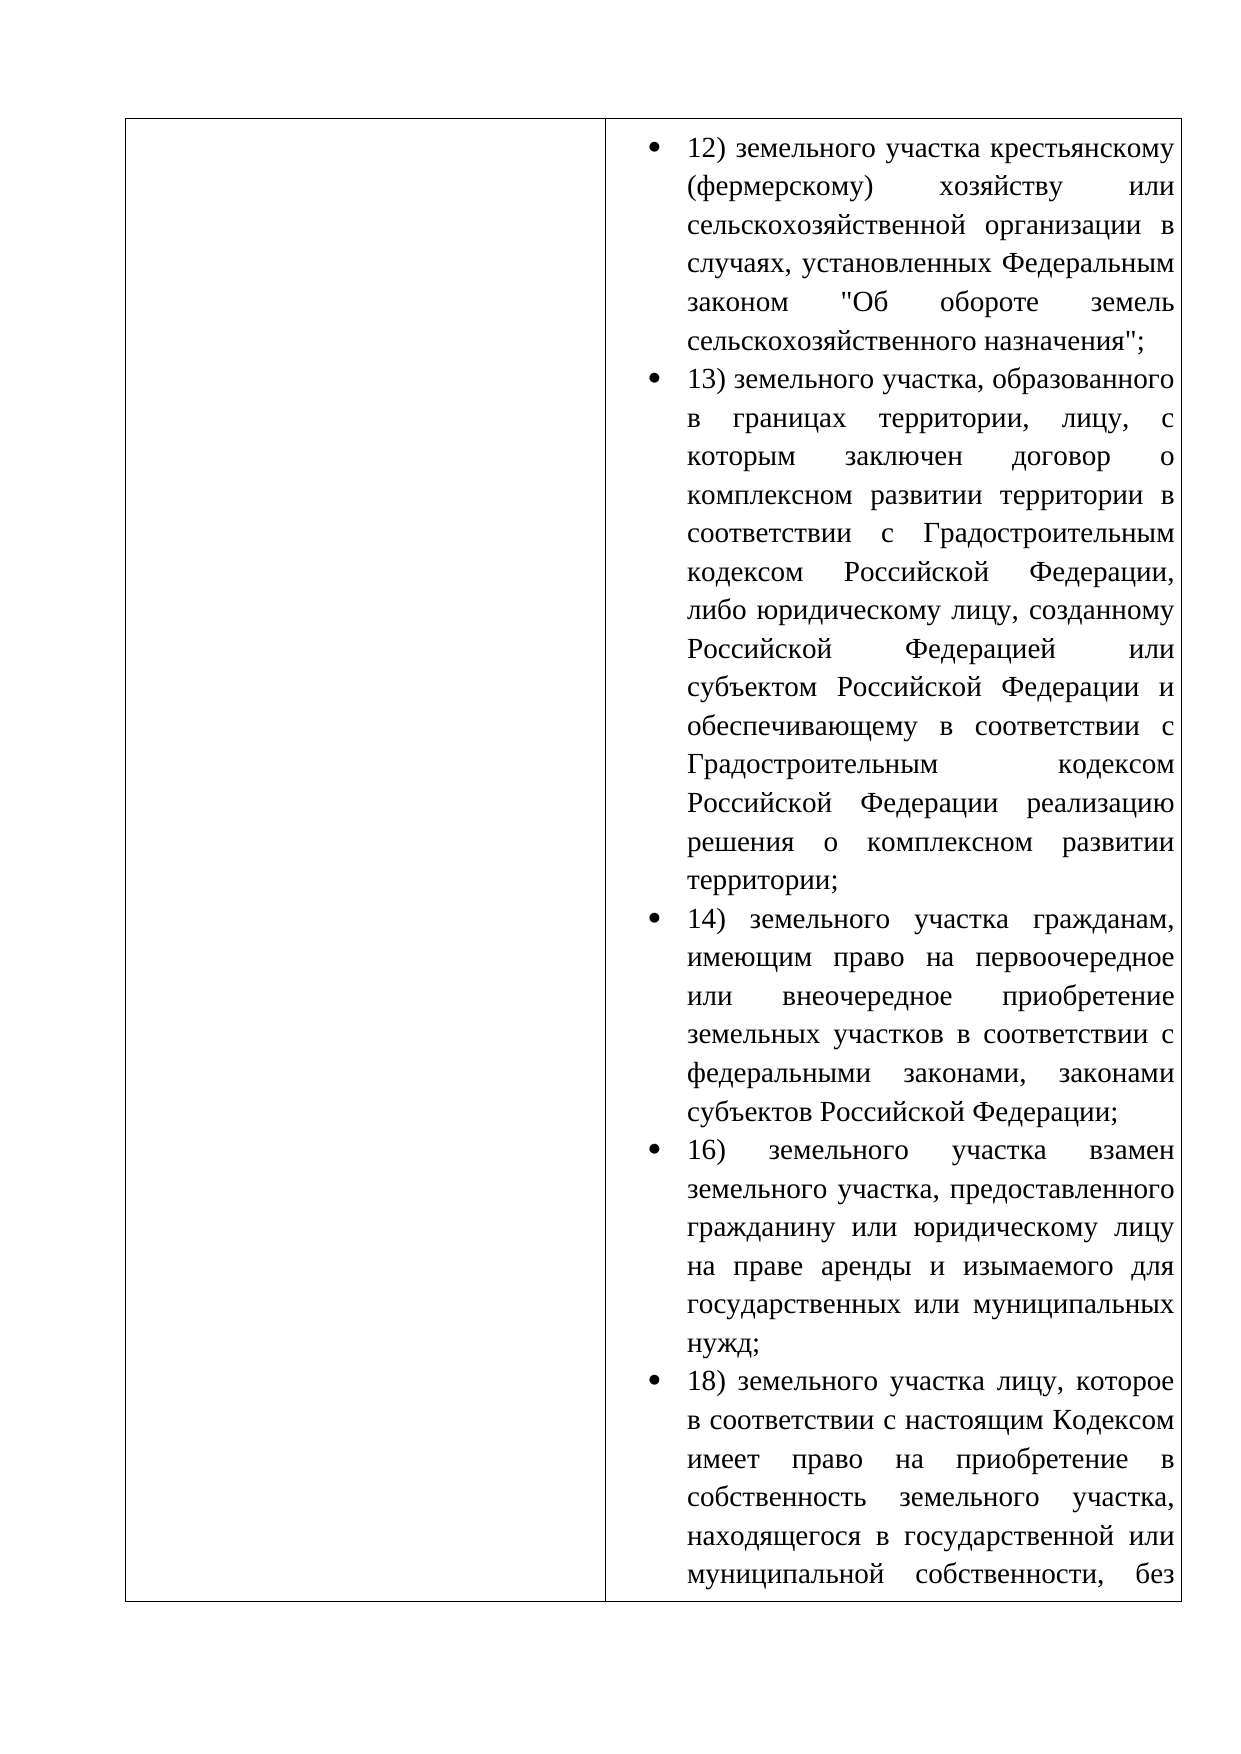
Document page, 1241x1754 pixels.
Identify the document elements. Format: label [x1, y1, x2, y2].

table_cell [606, 119, 1181, 1601]
table_cell [126, 119, 605, 1601]
